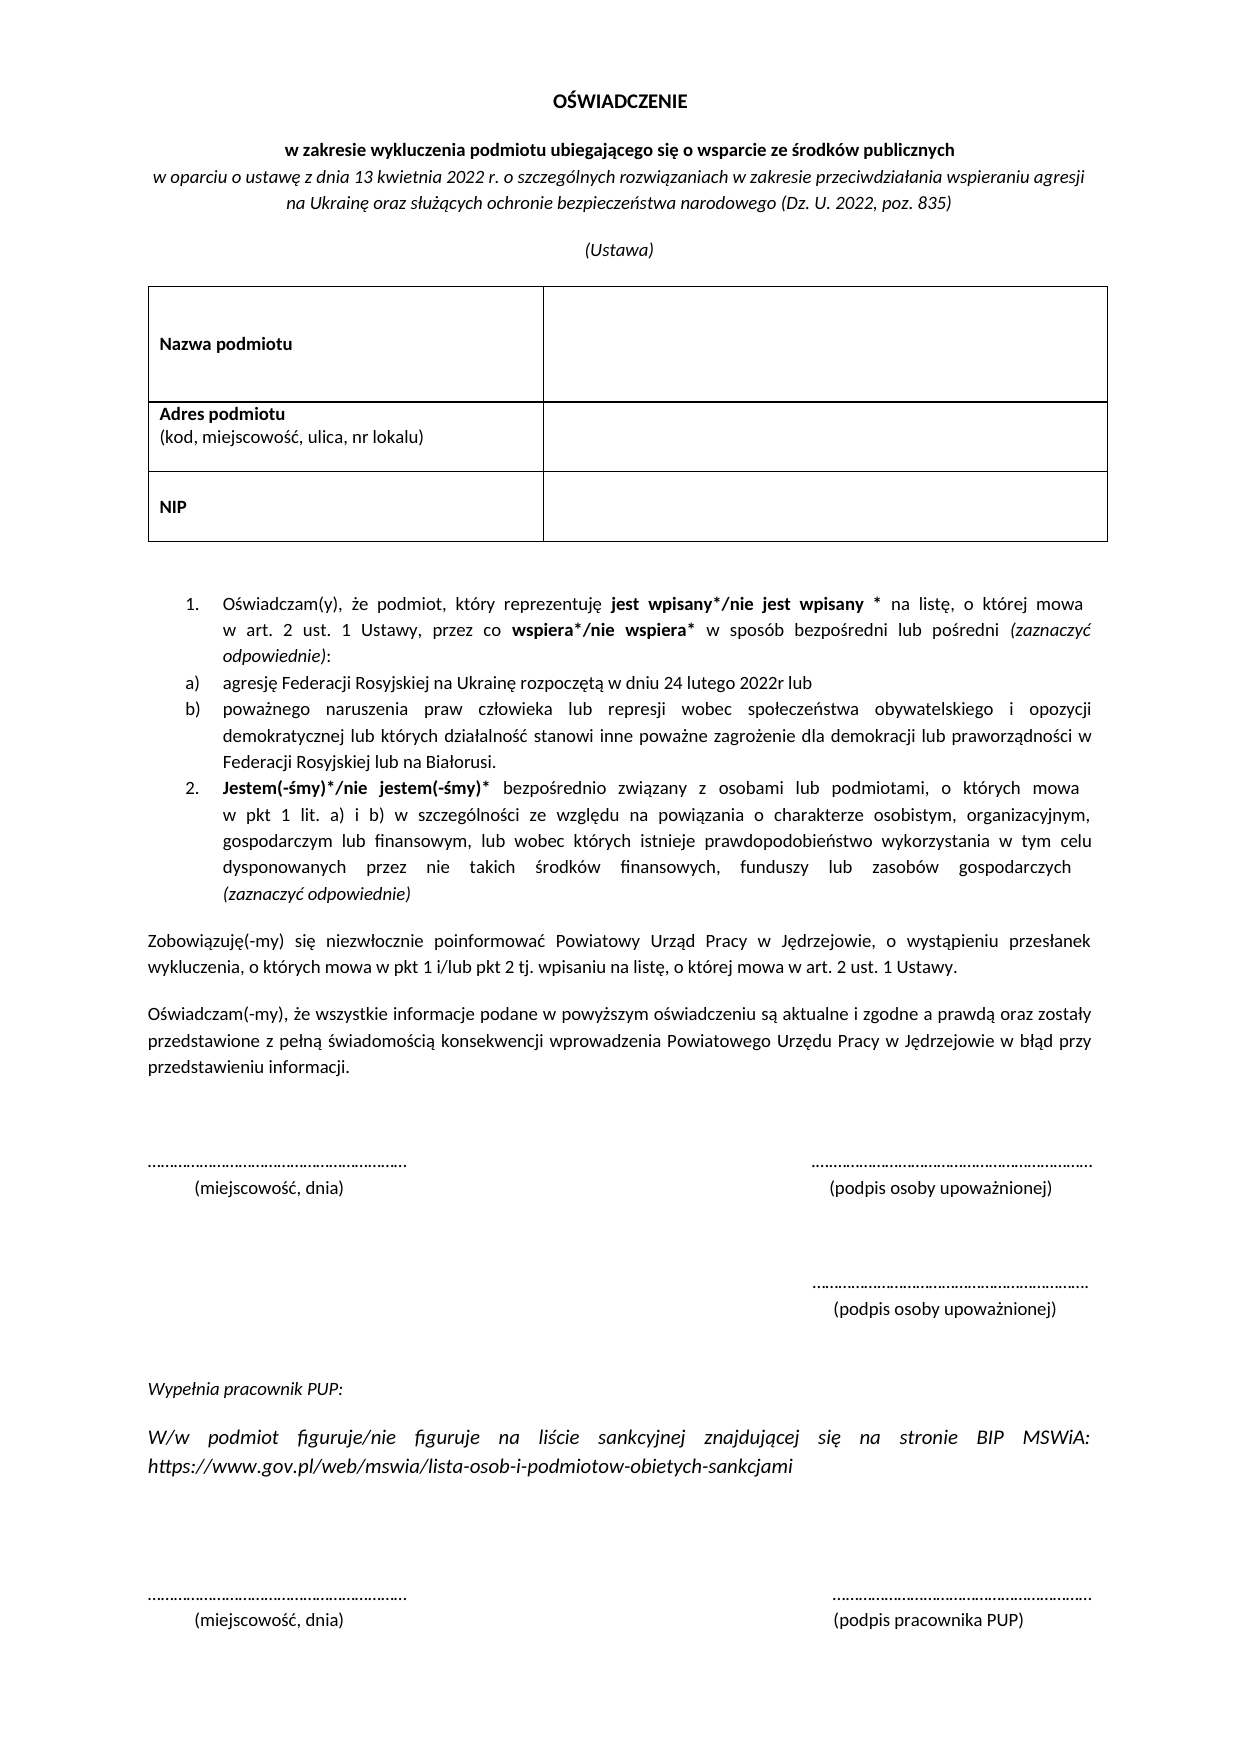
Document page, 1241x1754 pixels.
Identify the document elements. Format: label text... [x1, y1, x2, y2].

table_cell [544, 403, 1107, 471]
text OŚWIADCZENIE [148, 89, 1093, 114]
list Oświadczam(y), że podmiot, który reprezentuję jest wpisany*/nie jest wpisany * na listę, o której mowa w art. 2 ust. 1 Ustawy, przez co wspiera*/nie wspiera* w sposób bezpośredni lub pośredni (zaznaczyć odpowiednie): [185, 592, 1093, 668]
text Wypełnia pracownik PUP: [148, 1377, 1093, 1400]
text Oświadczam(-my), że wszystkie informacje podane w powyższym oświadczeniu są aktualne i zgodne a prawdą oraz zostały przedstawione z pełną świadomością konsekwencji wprowadzenia Powiatowego Urzędu Pracy w Jędrzejowie w błąd przy przedstawieniu informacji. [148, 1003, 1093, 1078]
table_cell NIP [149, 472, 543, 541]
text W/w podmiot figuruje/nie figuruje na liście sankcyjnej znajdującej się na stronie BIP MSWiA: https://www.gov.pl/web/mswia/lista-osob-i-podmiotow-obietych-sankcjami [148, 1424, 1093, 1479]
table_header Nazwa podmiotu [149, 287, 543, 401]
text w zakresie wykluczenia podmiotu ubiegającego się o wsparcie ze środków publicznych w oparciu o ustawę z dnia 13 kwietnia 2022 r. o szczególnych rozwiązaniach w zakresie przeciwdziałania wspieraniu agresji na Ukrainę oraz służących ochronie bezpieczeństwa narodowego (Dz. U. 2022, poz. 835) [148, 139, 1093, 214]
list agresję Federacji Rosyjskiej na Ukrainę rozpoczętą w dniu 24 lutego 2022r lub [185, 671, 1093, 694]
text …………………………………………………… .….…………………………………………………… (miejscowość, dnia) (podpis osoby upoważnionej) [148, 1150, 1093, 1199]
list poważnego naruszenia praw człowieka lub represji wobec społeczeństwa obywatelskiego i opozycji demokratycznej lub których działalność stanowi inne poważne zagrożenie dla demokracji lub praworządności w Federacji Rosyjskiej lub na Białorusi. [185, 697, 1093, 773]
list Jestem(-śmy)*/nie jestem(-śmy)* bezpośrednio związany z osobami lub podmiotami, o których mowa w pkt 1 lit. a) i b) w szczególności ze względu na powiązania o charakterze osobistym, organizacyjnym, gospodarczym lub finansowym, lub wobec których istnieje prawdopodobieństwo wykorzystania w tym celu dysponowanych przez nie takich środków finansowych, funduszy lub zasobów gospodarczych (zaznaczyć odpowiednie) [185, 776, 1093, 905]
text Zobowiązuję(-my) się niezwłocznie poinformować Powiatowy Urząd Pracy w Jędrzejowie, o wystąpieniu przesłanek wykluczenia, o których mowa w pkt 1 i/lub pkt 2 tj. wpisaniu na listę, o której mowa w art. 2 ust. 1 Ustawy. [148, 929, 1093, 978]
text ………………………………………………………. (podpis osoby upoważnionej) [812, 1270, 1093, 1352]
text (Ustawa) [148, 238, 1093, 261]
table_cell Adres podmiotu (kod, miejscowość, ulica, nr lokalu) [149, 403, 543, 471]
text …………………………………………………… …………………………………………………… (miejscowość, dnia) (podpis pracownika PUP) [148, 1553, 1093, 1631]
table_cell [544, 472, 1107, 541]
table_header [544, 287, 1107, 401]
